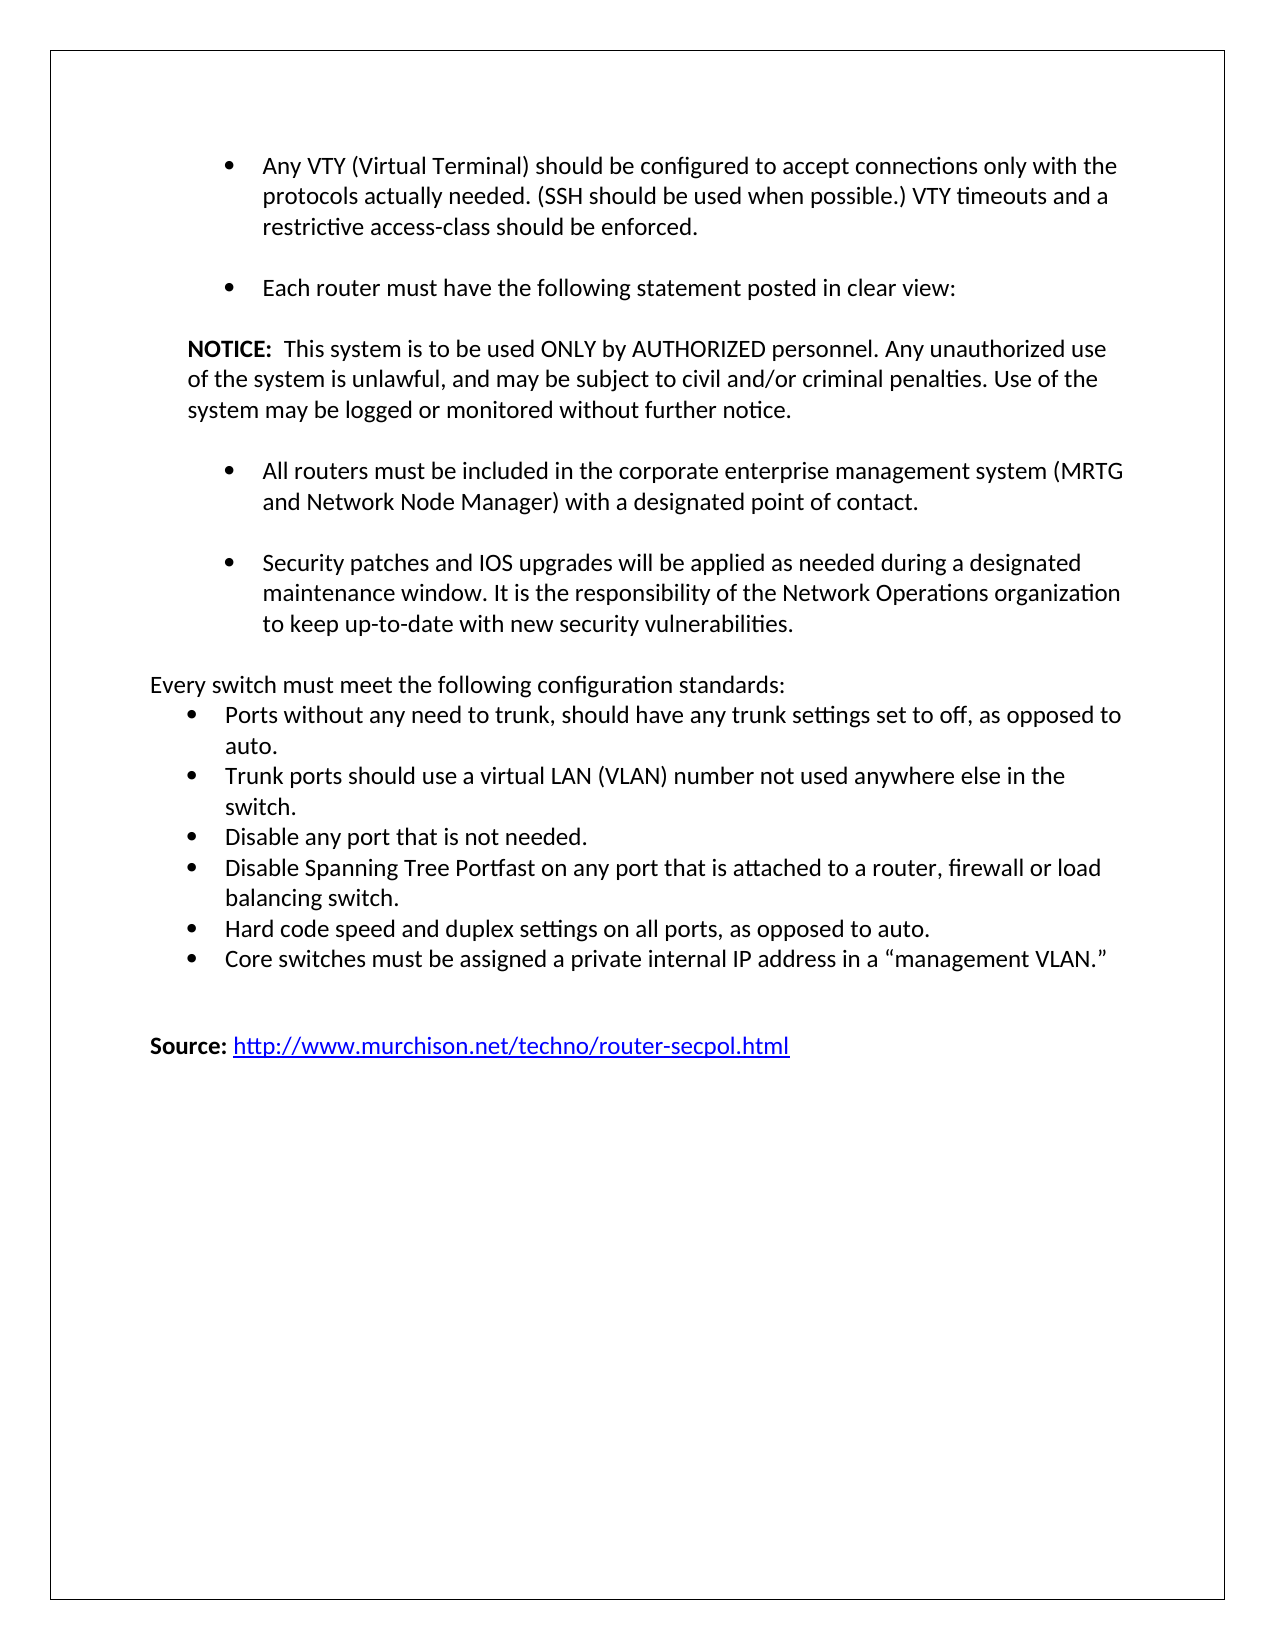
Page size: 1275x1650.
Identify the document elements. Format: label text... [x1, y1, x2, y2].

list Hard code speed and duplex settings on all ports, as opposed to auto. [187, 913, 1125, 943]
list Each router must have the following statement posted in clear view: [225, 272, 1125, 303]
list Disable any port that is not needed. [187, 821, 1125, 852]
text Every switch must meet the following configuration standards: [150, 669, 1125, 699]
list Trunk ports should use a virtual LAN (VLAN) number not used anywhere else in the switch. [187, 760, 1125, 821]
text NOTICE: This system is to be used ONLY by AUTHORIZED personnel. Any unauthorized use of the system is unlawful, and may be subject to civil and/or criminal penalties. Use of the system may be logged or monitored without further notice. [187, 333, 1125, 425]
list Disable Spanning Tree Portfast on any port that is attached to a router, firewall or load balancing switch. [187, 852, 1125, 913]
list Ports without any need to trunk, should have any trunk settings set to off, as opposed to auto. [187, 699, 1125, 760]
list Any VTY (Virtual Terminal) should be configured to accept connections only with the protocols actually needed. (SSH should be used when possible.) VTY timeouts and a restrictive access-class should be enforced. [225, 150, 1125, 242]
list Security patches and IOS upgrades will be applied as needed during a designated maintenance window. It is the responsibility of the Network Operations organization to keep up-to-date with new security vulnerabilities. [225, 547, 1125, 638]
list Core switches must be assigned a private internal IP address in a “management VLAN.” [187, 943, 1125, 974]
list All routers must be included in the corporate enterprise management system (MRTG and Network Node Manager) with a designated point of contact. [225, 455, 1125, 516]
text Source: http://www.murchison.net/techno/router-secpol.html [150, 1030, 1125, 1060]
